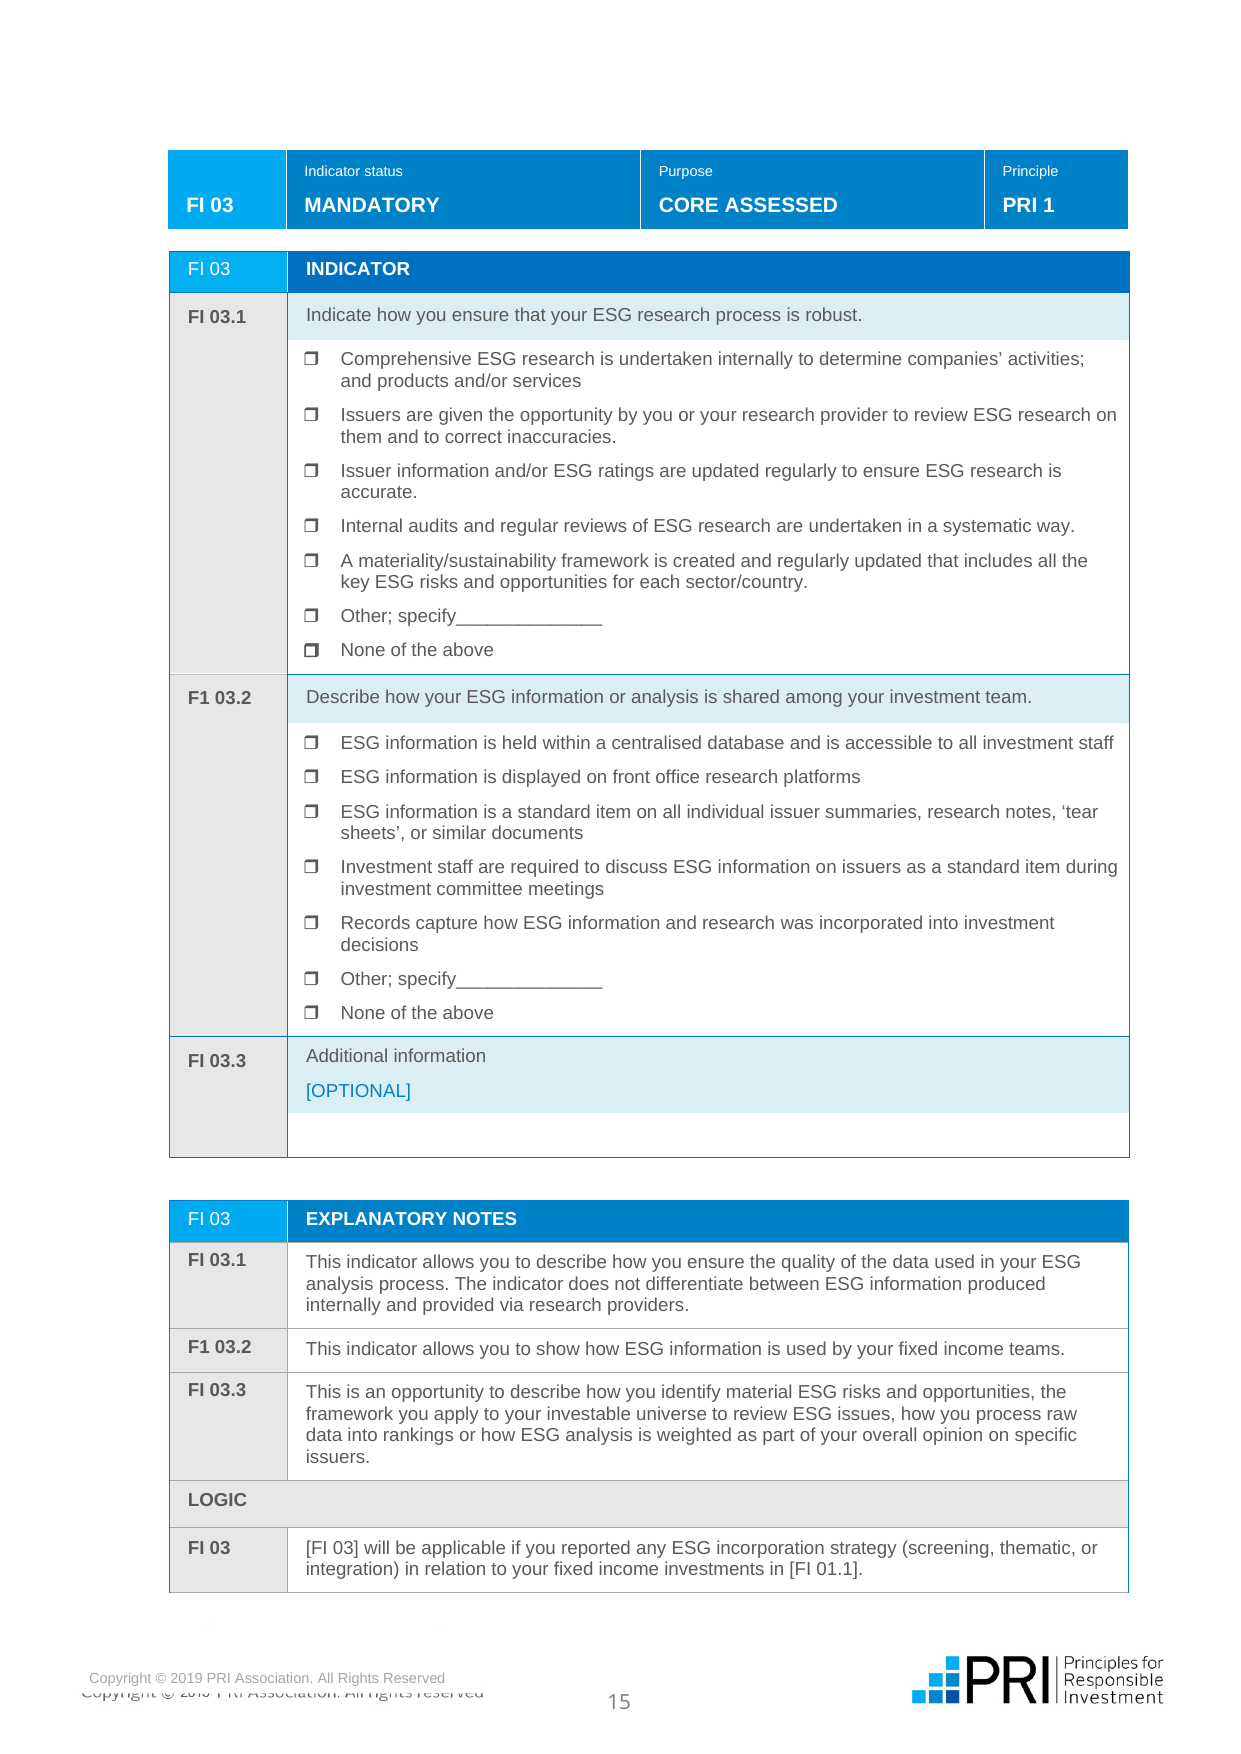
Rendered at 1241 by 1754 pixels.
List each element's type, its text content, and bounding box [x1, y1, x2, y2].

table_cell FI 03 [170, 1528, 287, 1592]
table_header Principle [985, 150, 1128, 186]
table_header FI 03 [170, 1201, 287, 1242]
table_cell FI 03 [168, 186, 286, 229]
table_cell Additional information [Optional] [288, 1037, 1129, 1113]
table_cell ESG information is held within a centralised database and is accessible to all investment staff ESG information is displayed on front office research platforms ESG information is a standard item on all individual issuer summaries, research notes, ‘tear sheets’, or similar documents Investment staff are required to discuss ESG information on issuers as a standard item during investment committee meetings Records capture how ESG information and research was incorporated into investment decisions Other; specify______________ None of the above [288, 723, 1129, 1036]
picture [0, 1560, 1241, 1754]
table_header FI 03 [170, 252, 287, 292]
table_cell CORE ASSESSED [641, 186, 984, 229]
table_cell This indicator allows you to describe how you ensure the quality of the data used in your ESG analysis process. The indicator does not differentiate between ESG information produced internally and provided via research providers. [288, 1243, 1128, 1328]
table_cell MANDATORY [287, 186, 640, 229]
table_cell This is an opportunity to describe how you identify material ESG risks and opportunities, the framework you apply to your investable universe to review ESG issues, how you process raw data into rankings or how ESG analysis is weighted as part of your overall opinion on specific issuers. [288, 1373, 1128, 1480]
table_cell [FI 03] will be applicable if you reported any ESG incorporation strategy (screening, thematic, or integration) in relation to your fixed income investments in [FI 01.1]. [288, 1528, 1128, 1592]
table_cell Describe how your ESG information or analysis is shared among your investment team. [288, 675, 1129, 723]
table_cell F1 03.2 [170, 675, 287, 1036]
table_cell Indicate how you ensure that your ESG research process is robust. [288, 293, 1129, 340]
table_cell Comprehensive ESG research is undertaken internally to determine companies’ activities; and products and/or services Issuers are given the opportunity by you or your research provider to review ESG research on them and to correct inaccuracies. Issuer information and/or ESG ratings are updated regularly to ensure ESG research is accurate. Internal audits and regular reviews of ESG research are undertaken in a systematic way. A materiality/sustainability framework is created and regularly updated that includes all the key ESG risks and opportunities for each sector/country. Other; specify______________ None of the above [288, 340, 1129, 673]
table_header EXPLANATORY NOTES [288, 1201, 1128, 1242]
table_header Purpose [641, 150, 984, 186]
table_cell This indicator allows you to show how ESG information is used by your fixed income teams. [288, 1329, 1128, 1372]
table_header INDICATOR [288, 252, 1129, 292]
table_cell LOGIC [170, 1481, 1128, 1527]
table_cell PRI 1 [985, 186, 1128, 229]
table_header Indicator status [287, 150, 640, 186]
table_cell [288, 1114, 1129, 1157]
picture [405, 1083, 409, 1098]
table_cell FI 03.3 [170, 1373, 287, 1480]
table_cell FI 03.3 [170, 1037, 287, 1157]
table_cell FI 03.1 [170, 293, 287, 340]
table_cell FI 03.1 [170, 1243, 287, 1328]
table_cell F1 03.2 [170, 1329, 287, 1372]
table_cell [170, 340, 287, 673]
table_header [168, 150, 286, 186]
